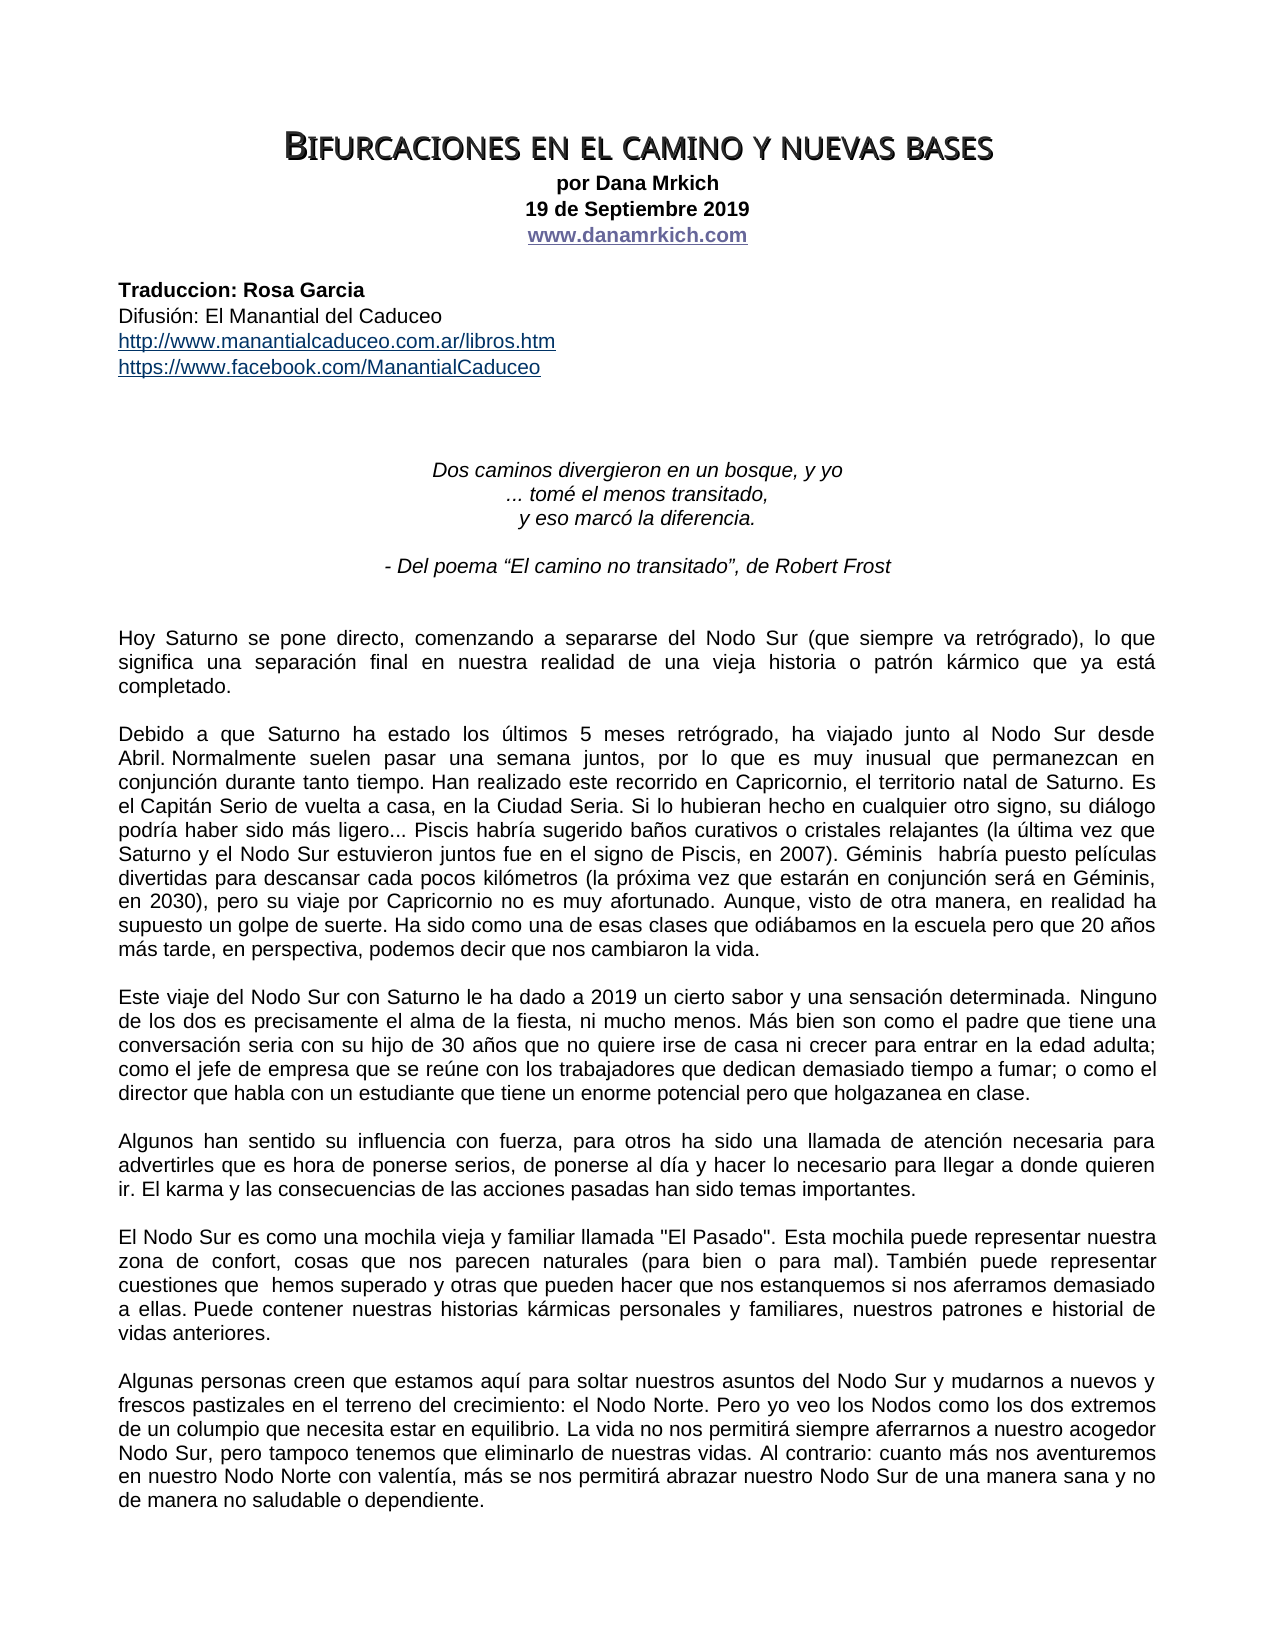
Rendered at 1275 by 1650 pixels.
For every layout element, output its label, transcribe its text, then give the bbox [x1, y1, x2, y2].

text Bifurcaciones en el camino y nuevas bases por Dana Mrkich 19 de Septiembre 2019 [118, 118, 1157, 221]
text Algunos han sentido su influencia con fuerza, para otros ha sido una llamada de atención necesaria para advertirles que es hora de ponerse serios, de ponerse al día y hacer lo necesario para llegar a donde quieren ir. El karma y las consecuencias de las acciones pasadas han sido temas importantes. [118, 1129, 1157, 1201]
text Este viaje del Nodo Sur con Saturno le ha dado a 2019 un cierto sabor y una sensación determinada. Ninguno de los dos es precisamente el alma de la fiesta, ni mucho menos. Más bien son como el padre que tiene una conversación seria con su hijo de 30 años que no quiere irse de casa ni crecer para entrar en la edad adulta; como el jefe de empresa que se reúne con los trabajadores que dedican demasiado tiempo a fumar; o como el director que habla con un estudiante que tiene un enorme potencial pero que holgazanea en clase. [118, 985, 1157, 1105]
text www.danamrkich.com [118, 223, 1157, 247]
text Traduccion: Rosa Garcia Difusión: El Manantial del Caduceo http://www.manantialcaduceo.com.ar/libros.htm https://www.facebook.com/ManantialCaduceo [118, 278, 1157, 379]
text El Nodo Sur es como una mochila vieja y familiar llamada "El Pasado". Esta mochila puede representar nuestra zona de confort, cosas que nos parecen naturales (para bien o para mal). También puede representar cuestiones que hemos superado y otras que pueden hacer que nos estanquemos si nos aferramos demasiado a ellas. Puede contener nuestras historias kármicas personales y familiares, nuestros patrones e historial de vidas anteriores. [118, 1225, 1157, 1344]
text - Del poema “El camino no transitado”, de Robert Frost [118, 554, 1157, 578]
text Debido a que Saturno ha estado los últimos 5 meses retrógrado, ha viajado junto al Nodo Sur desde Abril. Normalmente suelen pasar una semana juntos, por lo que es muy inusual que permanezcan en conjunción durante tanto tiempo. Han realizado este recorrido en Capricornio, el territorio natal de Saturno. Es el Capitán Serio de vuelta a casa, en la Ciudad Seria. Si lo hubieran hecho en cualquier otro signo, su diálogo podría haber sido más ligero... Piscis habría sugerido baños curativos o cristales relajantes (la última vez que Saturno y el Nodo Sur estuvieron juntos fue en el signo de Piscis, en 2007). Géminis habría puesto películas divertidas para descansar cada pocos kilómetros (la próxima vez que estarán en conjunción será en Géminis, en 2030), pero su viaje por Capricornio no es muy afortunado. Aunque, visto de otra manera, en realidad ha supuesto un golpe de suerte. Ha sido como una de esas clases que odiábamos en la escuela pero que 20 años más tarde, en perspectiva, podemos decir que nos cambiaron la vida. [118, 722, 1157, 961]
text Algunas personas creen que estamos aquí para soltar nuestros asuntos del Nodo Sur y mudarnos a nuevos y frescos pastizales en el terreno del crecimiento: el Nodo Norte. Pero yo veo los Nodos como los dos extremos de un columpio que necesita estar en equilibrio. La vida no nos permitirá siempre aferrarnos a nuestro acogedor Nodo Sur, pero tampoco tenemos que eliminarlo de nuestras vidas. Al contrario: cuanto más nos aventuremos en nuestro Nodo Norte con valentía, más se nos permitirá abrazar nuestro Nodo Sur de una manera sana y no de manera no saludable o dependiente. [118, 1368, 1157, 1512]
text Dos caminos divergieron en un bosque, y yo ... tomé el menos transitado, y eso marcó la diferencia. [118, 434, 1157, 530]
text Hoy Saturno se pone directo, comenzando a separarse del Nodo Sur (que siempre va retrógrado), lo que significa una separación final en nuestra realidad de una vieja historia o patrón kármico que ya está completado. [118, 626, 1157, 698]
